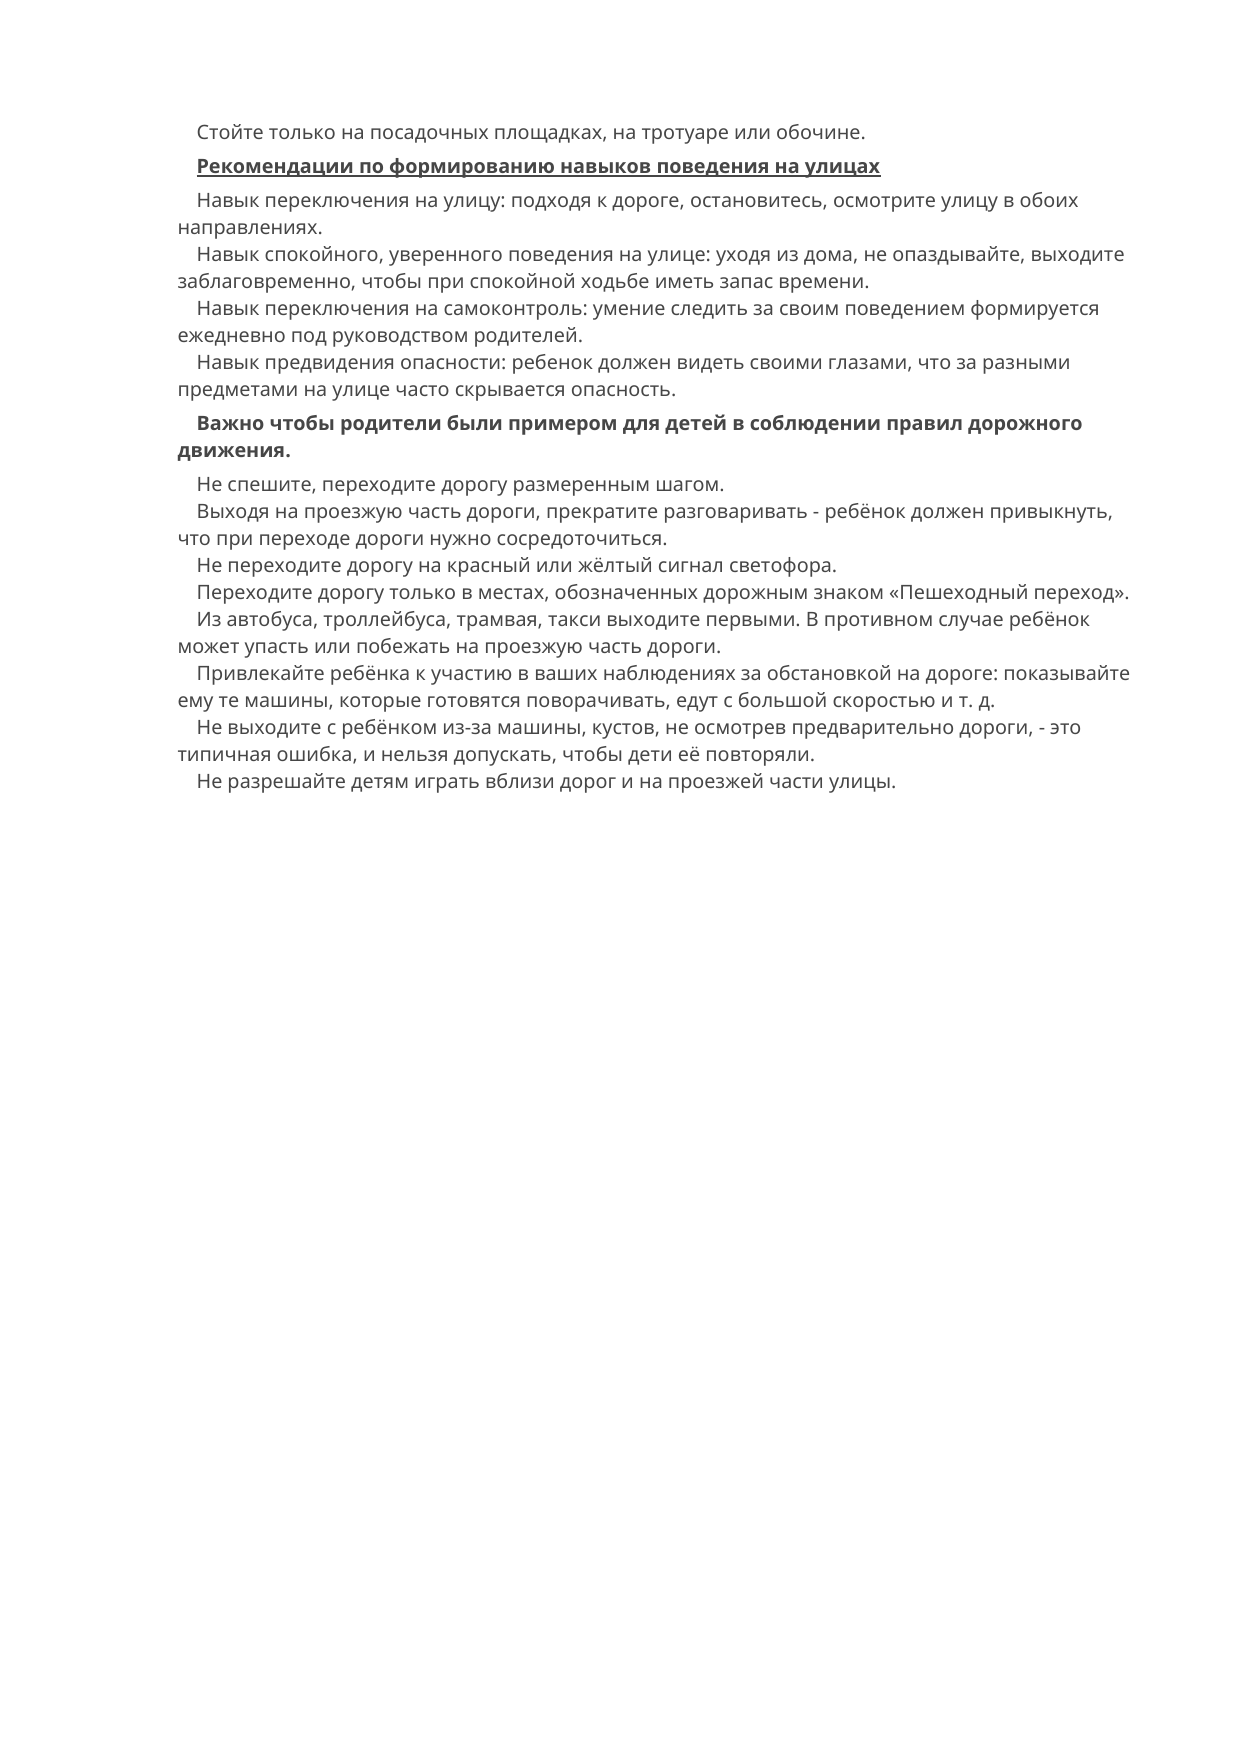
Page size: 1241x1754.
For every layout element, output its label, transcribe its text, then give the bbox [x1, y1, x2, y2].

text Рекомендации по формированию навыков поведения на улицах [177, 152, 1152, 179]
text Не спешите, переходите дорогу размеренным шагом. [177, 470, 1152, 497]
text Не переходите дорогу на красный или жёлтый сигнал светофора. [177, 551, 1152, 578]
text Навык предвидения опасности: ребенок должен видеть своими глазами, что за разными предметами на улице часто скрывается опасность. [177, 348, 1152, 402]
text Важно чтобы родители были примером для детей в соблюдении правил дорожного движения. [177, 409, 1152, 463]
text Привлекайте ребёнка к участию в ваших наблюдениях за обстановкой на дороге: показывайте ему те машины, которые готовятся поворачивать, едут с большой скоростью и т. д. [177, 659, 1152, 713]
text Не разрешайте детям играть вблизи дорог и на проезжей части улицы. [177, 767, 1152, 794]
text Не выходите с ребёнком из-за машины, кустов, не осмотрев предварительно дороги, - это типичная ошибка, и нельзя допускать, чтобы дети её повторяли. [177, 713, 1152, 767]
text Навык переключения на улицу: подходя к дороге, остановитесь, осмотрите улицу в обоих направлениях. [177, 186, 1152, 240]
text Выходя на проезжую часть дороги, прекратите разговаривать - ребёнок должен привыкнуть, что при переходе дороги нужно сосредоточиться. [177, 497, 1152, 551]
text Навык переключения на самоконтроль: умение следить за своим поведением формируется ежедневно под руководством родителей. [177, 294, 1152, 348]
text Переходите дорогу только в местах, обозначенных дорожным знаком «Пешеходный переход». [177, 578, 1152, 605]
text Стойте только на посадочных площадках, на тротуаре или обочине. [177, 118, 1152, 145]
text Навык спокойного, уверенного поведения на улице: уходя из дома, не опаздывайте, выходите заблаговременно, чтобы при спокойной ходьбе иметь запас времени. [177, 240, 1152, 294]
text Из автобуса, троллейбуса, трамвая, такси выходите первыми. В противном случае ребёнок может упасть или побежать на проезжую часть дороги. [177, 605, 1152, 659]
